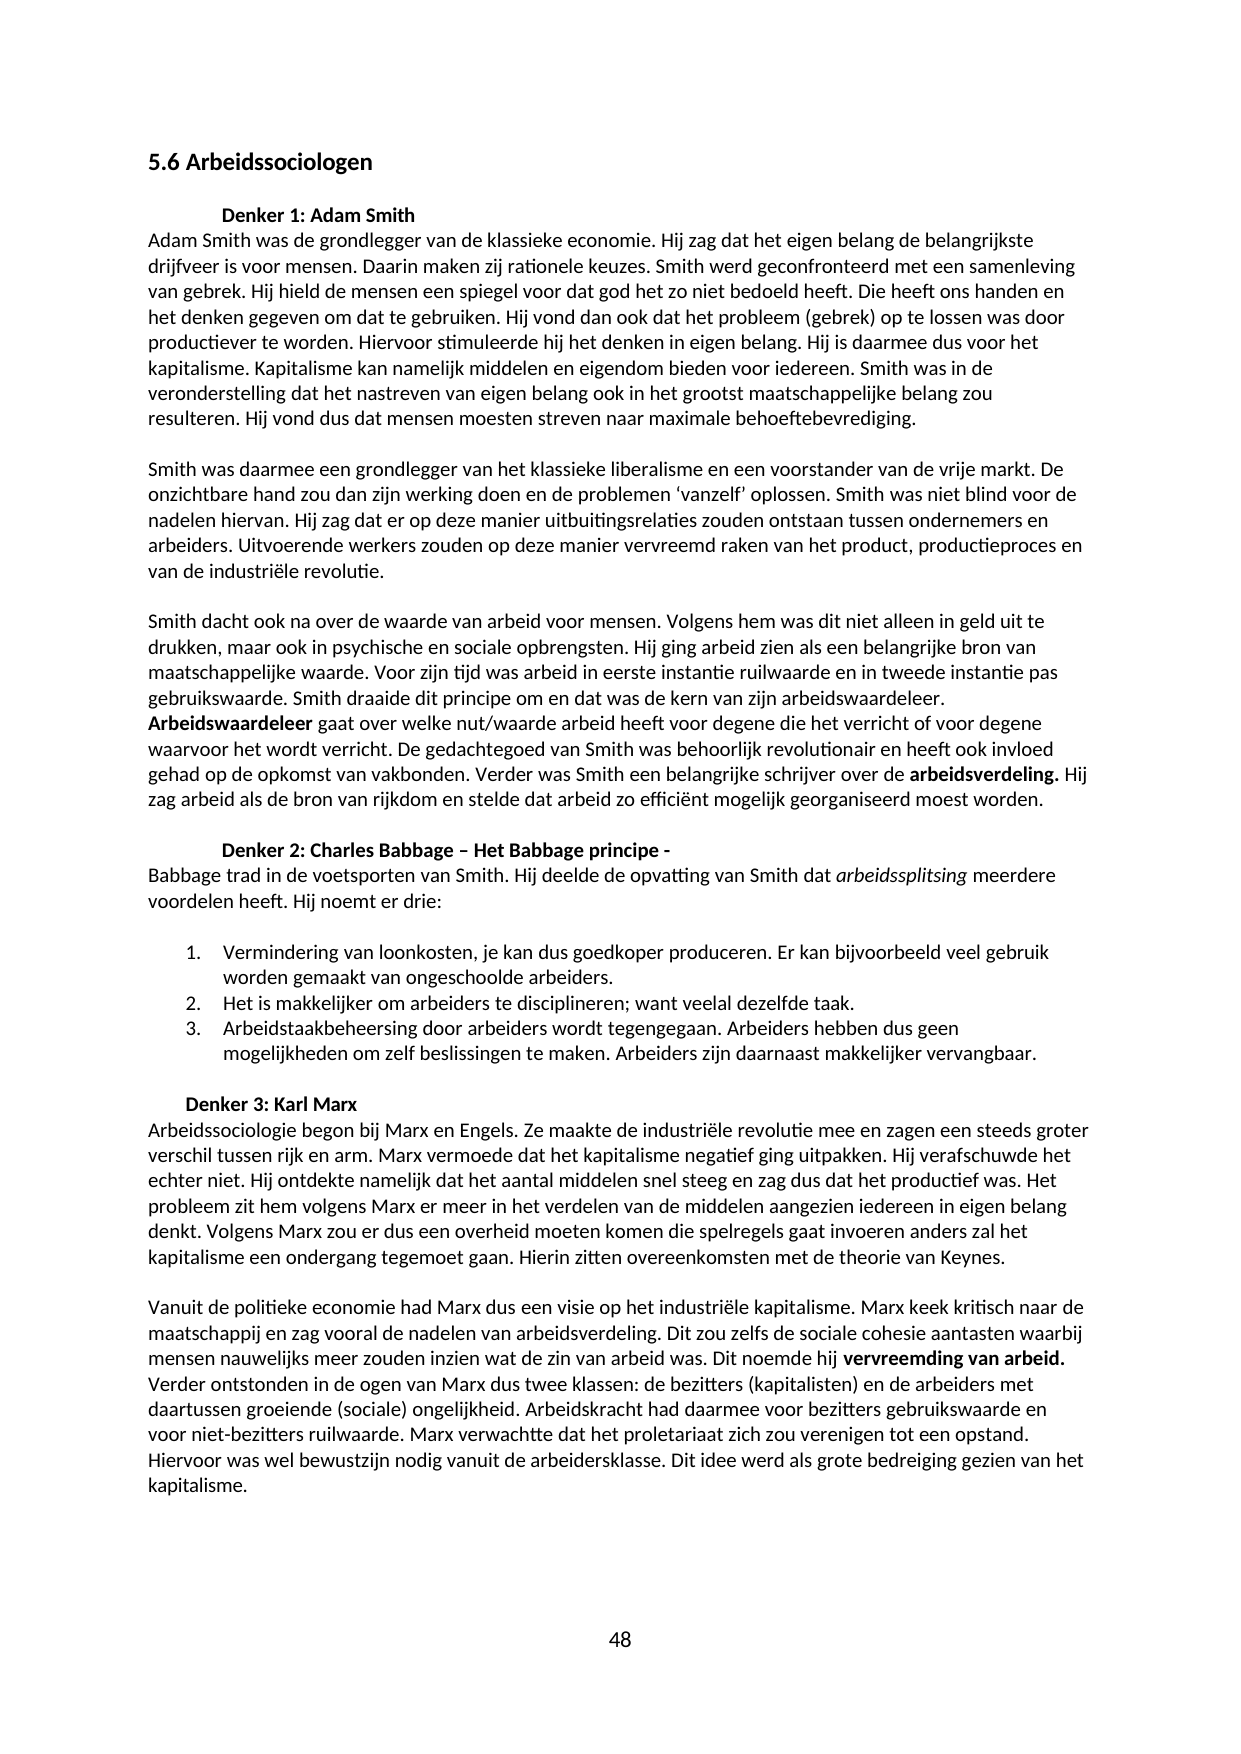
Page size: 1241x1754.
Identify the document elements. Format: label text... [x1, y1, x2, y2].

text Smith dacht ook na over de waarde van arbeid voor mensen. Volgens hem was dit niet alleen in geld uit te drukken, maar ook in psychische en sociale opbrengsten. Hij ging arbeid zien als een belangrijke bron van maatschappelijke waarde. Voor zijn tijd was arbeid in eerste instantie ruilwaarde en in tweede instantie pas gebruikswaarde. Smith draaide dit principe om en dat was de kern van zijn arbeidswaardeleer. [148, 609, 1089, 710]
list Vermindering van loonkosten, je kan dus goedkoper produceren. Er kan bijvoorbeeld veel gebruik worden gemaakt van ongeschoolde arbeiders. [185, 939, 1049, 990]
subtitle Arbeidssociologen [148, 146, 1240, 177]
text Arbeidswaardeleer gaat over welke nut/waarde arbeid heeft voor degene die het verricht of voor degene waarvoor het wordt verricht. De gedachtegoed van Smith was behoorlijk revolutionair en heeft ook invloed gehad op de opkomst van vakbonden. Verder was Smith een belangrijke schrijver over de arbeidsverdeling. Hij zag arbeid als de bron van rijkdom en stelde dat arbeid zo efficiënt mogelijk georganiseerd moest worden. [148, 710, 1089, 812]
text Babbage trad in de voetsporten van Smith. Hij deelde de opvatting van Smith dat arbeidssplitsing meerdere voordelen heeft. Hij noemt er drie: [148, 863, 1089, 913]
subtitle Denker 3: Karl Marx [185, 1091, 1240, 1117]
list Arbeidstaakbeheersing door arbeiders wordt tegengegaan. Arbeiders hebben dus geen mogelijkheden om zelf beslissingen te maken. Arbeiders zijn daarnaast makkelijker vervangbaar. [185, 1015, 1088, 1066]
list Het is makkelijker om arbeiders te disciplineren; want veelal dezelfde taak. [185, 990, 1240, 1015]
subtitle Denker 1: Adam Smith [222, 202, 1240, 228]
text Vanuit de politieke economie had Marx dus een visie op het industriële kapitalisme. Marx keek kritisch naar de maatschappij en zag vooral de nadelen van arbeidsverdeling. Dit zou zelfs de sociale cohesie aantasten waarbij mensen nauwelijks meer zouden inzien wat de zin van arbeid was. Dit noemde hij vervreemding van arbeid. Verder ontstonden in de ogen van Marx dus twee klassen: de bezitters (kapitalisten) en de arbeiders met daartussen groeiende (sociale) ongelijkheid. Arbeidskracht had daarmee voor bezitters gebruikswaarde en voor niet-bezitters ruilwaarde. Marx verwachtte dat het proletariaat zich zou verenigen tot een opstand. Hiervoor was wel bewustzijn nodig vanuit de arbeidersklasse. Dit idee werd als grote bedreiging gezien van het kapitalisme. [148, 1294, 1090, 1498]
subtitle Denker 2: Charles Babbage – Het Babbage principe - [222, 837, 1240, 863]
text Arbeidssociologie begon bij Marx en Engels. Ze maakte de industriële revolutie mee en zagen een steeds groter verschil tussen rijk en arm. Marx vermoede dat het kapitalisme negatief ging uitpakken. Hij verafschuwde het echter niet. Hij ontdekte namelijk dat het aantal middelen snel steeg en zag dus dat het productief was. Het probleem zit hem volgens Marx er meer in het verdelen van de middelen aangezien iedereen in eigen belang denkt. Volgens Marx zou er dus een overheid moeten komen die spelregels gaat invoeren anders zal het kapitalisme een ondergang tegemoet gaan. Hierin zitten overeenkomsten met de theorie van Keynes. [148, 1117, 1089, 1269]
text Adam Smith was de grondlegger van de klassieke economie. Hij zag dat het eigen belang de belangrijkste drijfveer is voor mensen. Daarin maken zij rationele keuzes. Smith werd geconfronteerd met een samenleving van gebrek. Hij hield de mensen een spiegel voor dat god het zo niet bedoeld heeft. Die heeft ons handen en het denken gegeven om dat te gebruiken. Hij vond dan ook dat het probleem (gebrek) op te lossen was door productiever te worden. Hiervoor stimuleerde hij het denken in eigen belang. Hij is daarmee dus voor het kapitalisme. Kapitalisme kan namelijk middelen en eigendom bieden voor iedereen. Smith was in de veronderstelling dat het nastreven van eigen belang ook in het grootst maatschappelijke belang zou resulteren. Hij vond dus dat mensen moesten streven naar maximale behoeftebevrediging. [148, 228, 1089, 431]
text Smith was daarmee een grondlegger van het klassieke liberalisme en een voorstander van de vrije markt. De onzichtbare hand zou dan zijn werking doen en de problemen ‘vanzelf’ oplossen. Smith was niet blind voor de nadelen hiervan. Hij zag dat er op deze manier uitbuitingsrelaties zouden ontstaan tussen ondernemers en arbeiders. Uitvoerende werkers zouden op deze manier vervreemd raken van het product, productieproces en van de industriële revolutie. [148, 456, 1089, 583]
